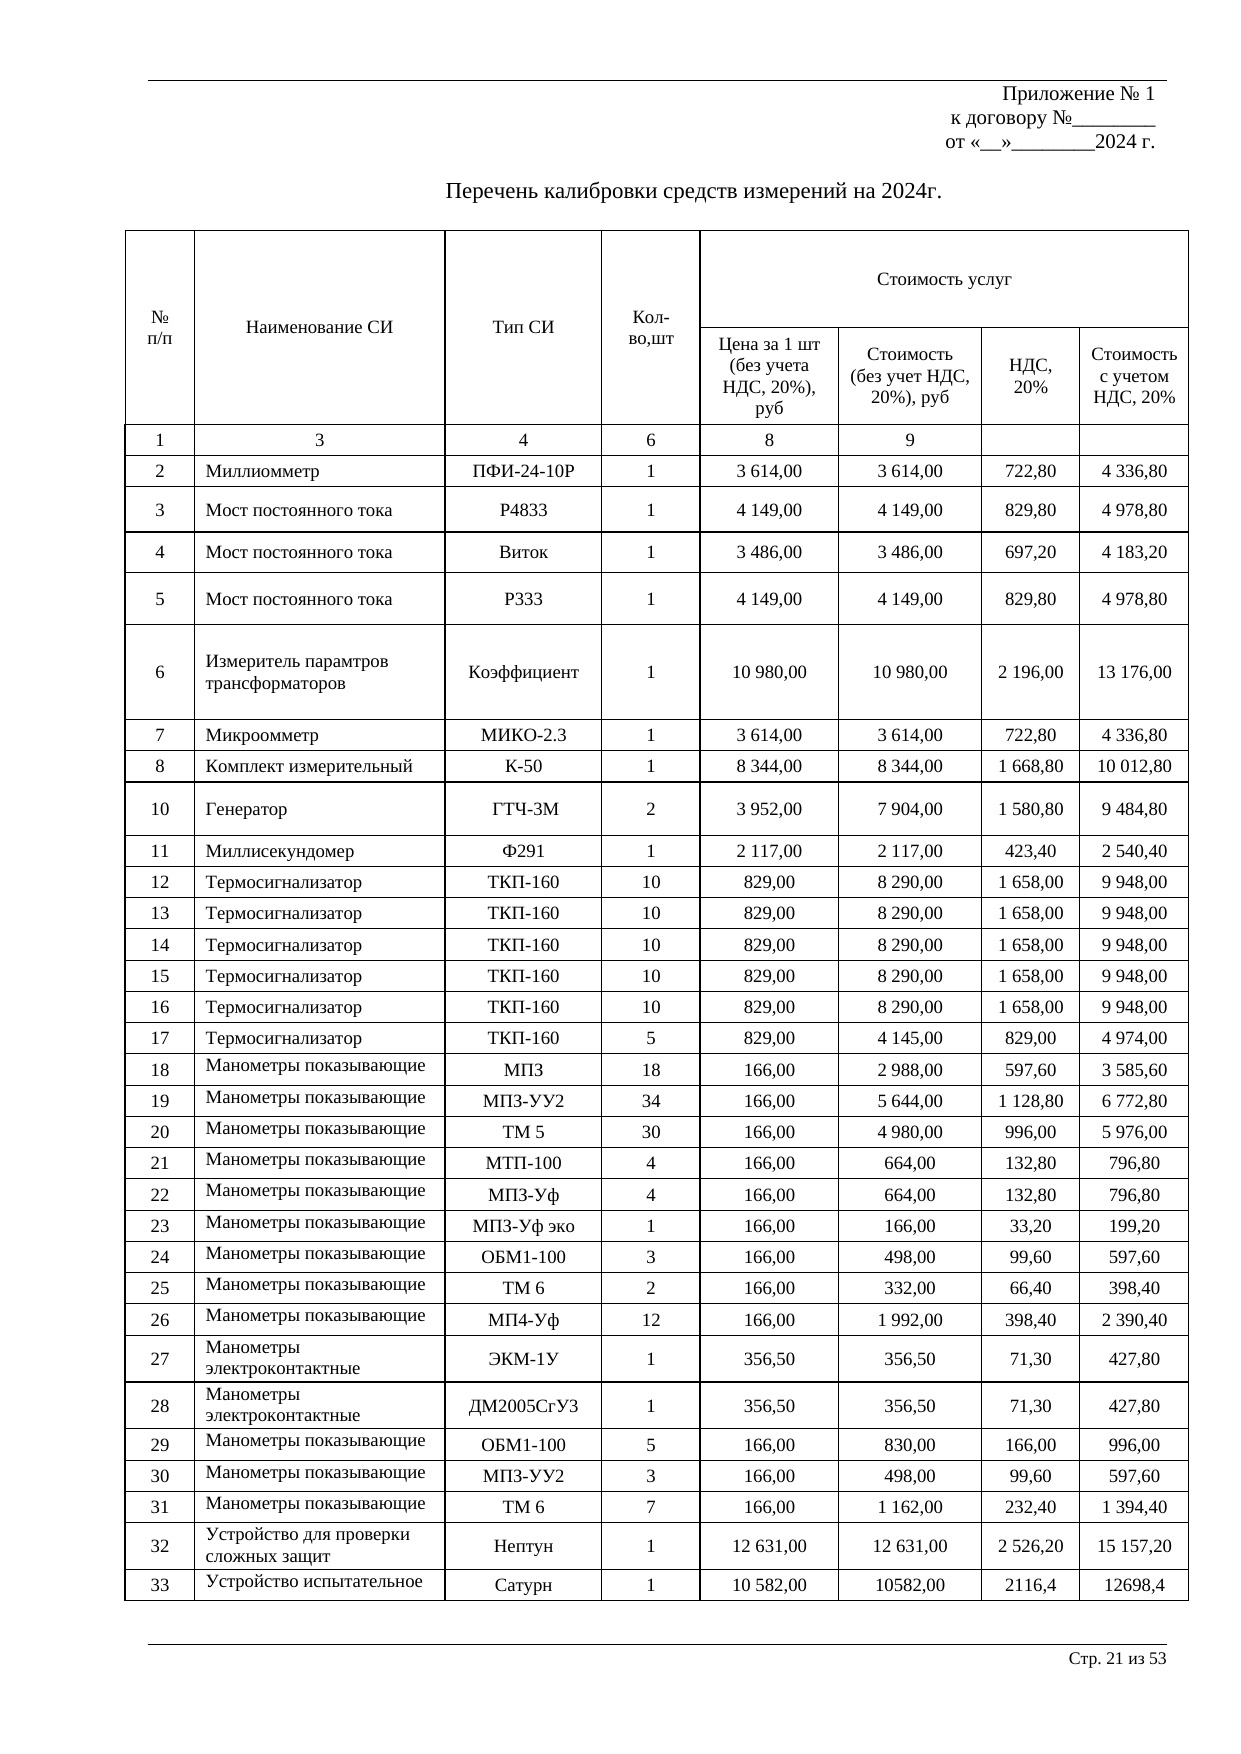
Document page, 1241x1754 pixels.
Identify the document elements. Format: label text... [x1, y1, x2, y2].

table_cell 1 658,00 [982, 929, 1079, 959]
table_cell МИКО-2.3 [446, 720, 601, 750]
table_cell 4 183,20 [1080, 533, 1188, 572]
table_cell Цена за 1 шт (без учета НДС, 20%), руб [701, 328, 838, 423]
table_cell 16 [126, 992, 194, 1022]
table_cell 2116,4 [982, 1570, 1079, 1600]
table_cell 166,00 [701, 1179, 838, 1209]
table_cell 829,00 [701, 867, 838, 897]
table_cell Миллисекундомер [195, 836, 444, 866]
table_cell 3 [602, 1461, 699, 1491]
table_cell 5 644,00 [839, 1086, 981, 1116]
table_cell 4 [602, 1179, 699, 1209]
table_cell ТКП-160 [446, 929, 601, 959]
table_cell 4 [126, 533, 194, 572]
table_cell 2 117,00 [839, 836, 981, 866]
table_cell 15 157,20 [1080, 1523, 1188, 1569]
table_cell 4 [446, 425, 601, 455]
table_cell ОБМ1-100 [446, 1242, 601, 1272]
table_cell Манометры электроконтактные [195, 1383, 444, 1428]
table_cell МПЗ [446, 1054, 601, 1084]
table_cell 3 [195, 425, 444, 455]
table_cell 2 390,40 [1080, 1304, 1188, 1334]
table_cell 9 948,00 [1080, 961, 1188, 991]
table_cell Стоимость (без учет НДС, 20%), руб [839, 328, 981, 423]
table_cell 3 486,00 [839, 533, 981, 572]
table_cell 498,00 [839, 1242, 981, 1272]
table_cell 356,50 [839, 1383, 981, 1428]
table_cell 4 978,80 [1080, 573, 1188, 623]
table_cell 1 658,00 [982, 898, 1079, 928]
table_cell 664,00 [839, 1179, 981, 1209]
table_cell 1 [126, 425, 194, 455]
table_cell 12 [602, 1304, 699, 1334]
table_cell 166,00 [701, 1461, 838, 1491]
table_cell 166,00 [701, 1304, 838, 1334]
table_header Тип СИ [446, 231, 601, 423]
table_cell 8 290,00 [839, 898, 981, 928]
table_cell МТП-100 [446, 1148, 601, 1178]
table_cell ТМ 6 [446, 1273, 601, 1303]
table_cell 166,00 [701, 1429, 838, 1459]
table_cell 13 [126, 898, 194, 928]
table_cell [982, 425, 1079, 455]
table_cell 10 [602, 929, 699, 959]
table_cell МПЗ-Уф эко [446, 1211, 601, 1241]
table_cell Манометры показывающие [195, 1304, 444, 1334]
table_cell 132,80 [982, 1148, 1079, 1178]
table_cell 356,50 [701, 1336, 838, 1381]
table_header № п/п [126, 231, 194, 423]
table_cell 4 149,00 [839, 487, 981, 531]
table_cell Манометры электроконтактные [195, 1336, 444, 1381]
table_cell 166,00 [701, 1492, 838, 1522]
table_cell 1 [602, 456, 699, 486]
table_cell 14 [126, 929, 194, 959]
table_cell 427,80 [1080, 1383, 1188, 1428]
table_cell Генератор [195, 783, 444, 834]
table_cell Манометры показывающие [195, 1179, 444, 1209]
table_cell 356,50 [839, 1336, 981, 1381]
table_cell 10 [602, 992, 699, 1022]
table_cell ЭКМ-1У [446, 1336, 601, 1381]
table_cell Виток [446, 533, 601, 572]
table_cell 23 [126, 1211, 194, 1241]
table_cell Манометры показывающие [195, 1242, 444, 1272]
table_cell Мост постоянного тока [195, 573, 444, 623]
table_cell 4 336,80 [1080, 720, 1188, 750]
table_cell 10 980,00 [839, 625, 981, 719]
table_cell 3 486,00 [701, 533, 838, 572]
table_cell ТКП-160 [446, 992, 601, 1022]
table_cell 99,60 [982, 1242, 1079, 1272]
table_cell 10582,00 [839, 1570, 981, 1600]
table_cell 722,80 [982, 720, 1079, 750]
table_cell 9 948,00 [1080, 898, 1188, 928]
table_cell 7 904,00 [839, 783, 981, 834]
table_cell 8 344,00 [839, 751, 981, 781]
table_cell 5 [126, 573, 194, 623]
table_cell 9 948,00 [1080, 929, 1188, 959]
table_header Кол-во,шт [602, 231, 699, 423]
table_cell 31 [126, 1492, 194, 1522]
table_cell 166,00 [701, 1211, 838, 1241]
table_cell 4 149,00 [701, 573, 838, 623]
table_cell 26 [126, 1304, 194, 1334]
table_cell ТКП-160 [446, 898, 601, 928]
table_cell 356,50 [701, 1383, 838, 1428]
table_cell 29 [126, 1429, 194, 1459]
table_cell 166,00 [839, 1211, 981, 1241]
table_cell 4 145,00 [839, 1023, 981, 1053]
table_cell 697,20 [982, 533, 1079, 572]
table_cell 19 [126, 1086, 194, 1116]
table_cell 28 [126, 1383, 194, 1428]
table_cell 13 176,00 [1080, 625, 1188, 719]
table_cell 33,20 [982, 1211, 1079, 1241]
table_cell 166,00 [701, 1148, 838, 1178]
table_cell Комплект измерительный [195, 751, 444, 781]
table_cell ТКП-160 [446, 961, 601, 991]
table_cell 66,40 [982, 1273, 1079, 1303]
table_cell 166,00 [701, 1242, 838, 1272]
table_cell Манометры показывающие [195, 1211, 444, 1241]
table_cell 829,80 [982, 487, 1079, 531]
table_cell Устройство испытательное [195, 1570, 444, 1600]
table_cell 2 526,20 [982, 1523, 1079, 1569]
table_cell Манометры показывающие [195, 1086, 444, 1116]
table_cell 12698,4 [1080, 1570, 1188, 1600]
table_cell 829,00 [701, 961, 838, 991]
table_cell 2 988,00 [839, 1054, 981, 1084]
table_cell Манометры показывающие [195, 1148, 444, 1178]
table_cell 1 [602, 1211, 699, 1241]
table_cell ОБМ1-100 [446, 1429, 601, 1459]
table_cell 1 [602, 487, 699, 531]
table_cell 15 [126, 961, 194, 991]
table_cell 829,00 [701, 898, 838, 928]
table_cell 829,80 [982, 573, 1079, 623]
table_cell МПЗ-УУ2 [446, 1086, 601, 1116]
table_cell 1 [602, 836, 699, 866]
table_cell 8 290,00 [839, 867, 981, 897]
table_cell 12 631,00 [839, 1523, 981, 1569]
table_cell 10 [602, 961, 699, 991]
table_cell 722,80 [982, 456, 1079, 486]
table_cell 597,60 [1080, 1242, 1188, 1272]
table_cell 2 [126, 456, 194, 486]
table_cell 2 [602, 783, 699, 834]
table_cell 1 [602, 751, 699, 781]
table_cell 1 [602, 720, 699, 750]
table_cell 7 [126, 720, 194, 750]
table_cell 1 [602, 1523, 699, 1569]
table_cell Термосигнализатор [195, 929, 444, 959]
table_cell 18 [126, 1054, 194, 1084]
table_cell 498,00 [839, 1461, 981, 1491]
table_cell ПФИ-24-10Р [446, 456, 601, 486]
table_cell 20 [126, 1117, 194, 1147]
table_cell 33 [126, 1570, 194, 1600]
table_cell 3 [602, 1242, 699, 1272]
table_cell 3 [126, 487, 194, 531]
table_cell 99,60 [982, 1461, 1079, 1491]
table_cell МПЗ-УУ2 [446, 1461, 601, 1491]
table_cell 166,00 [701, 1117, 838, 1147]
table_cell 10 012,80 [1080, 751, 1188, 781]
table_cell 1 162,00 [839, 1492, 981, 1522]
table_cell 332,00 [839, 1273, 981, 1303]
table_cell 8 [126, 751, 194, 781]
table_cell Сатурн [446, 1570, 601, 1600]
table_cell 5 [602, 1429, 699, 1459]
table_cell 1 658,00 [982, 867, 1079, 897]
table_cell 4 149,00 [839, 573, 981, 623]
table_cell 4 336,80 [1080, 456, 1188, 486]
table_cell 32 [126, 1523, 194, 1569]
table_cell 10 [126, 783, 194, 834]
table_cell 166,00 [701, 1273, 838, 1303]
table_cell Микроомметр [195, 720, 444, 750]
table_cell Коэффициент [446, 625, 601, 719]
table_cell 71,30 [982, 1383, 1079, 1428]
table_cell 22 [126, 1179, 194, 1209]
table_cell 1 128,80 [982, 1086, 1079, 1116]
table_cell 8 344,00 [701, 751, 838, 781]
table_cell 166,00 [982, 1429, 1079, 1459]
table_cell 4 980,00 [839, 1117, 981, 1147]
table_cell 3 585,60 [1080, 1054, 1188, 1084]
table_cell 10 [602, 898, 699, 928]
table_cell 3 614,00 [839, 720, 981, 750]
table_cell 4 978,80 [1080, 487, 1188, 531]
table_cell 71,30 [982, 1336, 1079, 1381]
table_cell 5 976,00 [1080, 1117, 1188, 1147]
table_cell 1 [602, 533, 699, 572]
table_cell 427,80 [1080, 1336, 1188, 1381]
table_cell 4 974,00 [1080, 1023, 1188, 1053]
table_cell Термосигнализатор [195, 898, 444, 928]
table_cell Манометры показывающие [195, 1054, 444, 1084]
table_cell 2 540,40 [1080, 836, 1188, 866]
table_cell 24 [126, 1242, 194, 1272]
table_cell 2 196,00 [982, 625, 1079, 719]
table_cell 27 [126, 1336, 194, 1381]
table_cell Термосигнализатор [195, 867, 444, 897]
table_cell 996,00 [982, 1117, 1079, 1147]
table_cell 1 658,00 [982, 992, 1079, 1022]
table_cell Термосигнализатор [195, 1023, 444, 1053]
table_cell Термосигнализатор [195, 961, 444, 991]
table_cell 1 [602, 1383, 699, 1428]
table_cell МПЗ-Уф [446, 1179, 601, 1209]
table_cell МП4-Уф [446, 1304, 601, 1334]
table_cell 10 980,00 [701, 625, 838, 719]
table_cell 796,80 [1080, 1179, 1188, 1209]
table_cell 5 [602, 1023, 699, 1053]
table_cell ТКП-160 [446, 867, 601, 897]
table_cell [1080, 425, 1188, 455]
table_cell 30 [126, 1461, 194, 1491]
table_cell 398,40 [982, 1304, 1079, 1334]
table_cell 11 [126, 836, 194, 866]
table_cell 1 [602, 573, 699, 623]
table_header Приложение № 1 к договору №________ от «__»________2024 г. [646, 81, 1167, 177]
table_cell 6 772,80 [1080, 1086, 1188, 1116]
table_cell Манометры показывающие [195, 1273, 444, 1303]
table_header Наименование СИ [195, 231, 444, 423]
table_cell 18 [602, 1054, 699, 1084]
table_cell 664,00 [839, 1148, 981, 1178]
table_cell НДС, 20% [982, 328, 1079, 423]
table_cell 7 [602, 1492, 699, 1522]
table_cell Миллиомметр [195, 456, 444, 486]
table_cell 8 290,00 [839, 992, 981, 1022]
table_cell 4 149,00 [701, 487, 838, 531]
table_cell 1 658,00 [982, 961, 1079, 991]
table_cell 199,20 [1080, 1211, 1188, 1241]
table_header Стоимость услуг [701, 231, 1188, 327]
table_cell 3 952,00 [701, 783, 838, 834]
table_cell Ф291 [446, 836, 601, 866]
table_cell 796,80 [1080, 1148, 1188, 1178]
table_cell 9 948,00 [1080, 867, 1188, 897]
table_cell 3 614,00 [701, 456, 838, 486]
table_cell 829,00 [701, 929, 838, 959]
table_cell Стоимость с учетом НДС, 20% [1080, 328, 1188, 423]
table_cell К-50 [446, 751, 601, 781]
table_cell 8 [701, 425, 838, 455]
table_cell 30 [602, 1117, 699, 1147]
table_cell 829,00 [701, 992, 838, 1022]
text Перечень калибровки средств измерений на 2024г. [148, 177, 1167, 203]
table_cell Р4833 [446, 487, 601, 531]
table_cell 34 [602, 1086, 699, 1116]
table_cell 1 [602, 1570, 699, 1600]
table_cell Мост постоянного тока [195, 533, 444, 572]
table_cell 1 668,80 [982, 751, 1079, 781]
table_cell 10 [602, 867, 699, 897]
table_cell 830,00 [839, 1429, 981, 1459]
table_cell 21 [126, 1148, 194, 1178]
table_cell 17 [126, 1023, 194, 1053]
table_cell 3 614,00 [701, 720, 838, 750]
table_cell 9 948,00 [1080, 992, 1188, 1022]
table_cell 829,00 [982, 1023, 1079, 1053]
table_cell 12 631,00 [701, 1523, 838, 1569]
table_cell Манометры показывающие [195, 1429, 444, 1459]
table_cell 9 484,80 [1080, 783, 1188, 834]
table_cell 9 [839, 425, 981, 455]
table_cell 2 117,00 [701, 836, 838, 866]
table_cell 423,40 [982, 836, 1079, 866]
table_cell 1 394,40 [1080, 1492, 1188, 1522]
table_cell Манометры показывающие [195, 1117, 444, 1147]
table_cell 6 [126, 625, 194, 719]
table_cell Р333 [446, 573, 601, 623]
table_cell 1 580,80 [982, 783, 1079, 834]
table_cell 8 290,00 [839, 929, 981, 959]
table_cell 132,80 [982, 1179, 1079, 1209]
table_cell 8 290,00 [839, 961, 981, 991]
table_cell 1 [602, 625, 699, 719]
table_cell ТКП-160 [446, 1023, 601, 1053]
table_cell 232,40 [982, 1492, 1079, 1522]
table_cell 4 [602, 1148, 699, 1178]
table_cell 166,00 [701, 1054, 838, 1084]
table_cell Нептун [446, 1523, 601, 1569]
table_cell 398,40 [1080, 1273, 1188, 1303]
table_cell 3 614,00 [839, 456, 981, 486]
table_cell 1 [602, 1336, 699, 1381]
table_cell 6 [602, 425, 699, 455]
table_cell ГТЧ-3М [446, 783, 601, 834]
table_cell Мост постоянного тока [195, 487, 444, 531]
table_cell Измеритель парамтров трансформаторов [195, 625, 444, 719]
table_cell 166,00 [701, 1086, 838, 1116]
table_cell Устройство для проверки сложных защит [195, 1523, 444, 1569]
table_cell Термосигнализатор [195, 992, 444, 1022]
table_cell ТМ 5 [446, 1117, 601, 1147]
table_cell 996,00 [1080, 1429, 1188, 1459]
table_cell ТМ 6 [446, 1492, 601, 1522]
table_cell 2 [602, 1273, 699, 1303]
table_cell 10 582,00 [701, 1570, 838, 1600]
table_cell 597,60 [1080, 1461, 1188, 1491]
table_cell 829,00 [701, 1023, 838, 1053]
table_cell Манометры показывающие [195, 1461, 444, 1491]
table_cell 597,60 [982, 1054, 1079, 1084]
table_cell 25 [126, 1273, 194, 1303]
table_cell 1 992,00 [839, 1304, 981, 1334]
table_cell Манометры показывающие [195, 1492, 444, 1522]
table_cell ДМ2005СгУ3 [446, 1383, 601, 1428]
table_cell 12 [126, 867, 194, 897]
